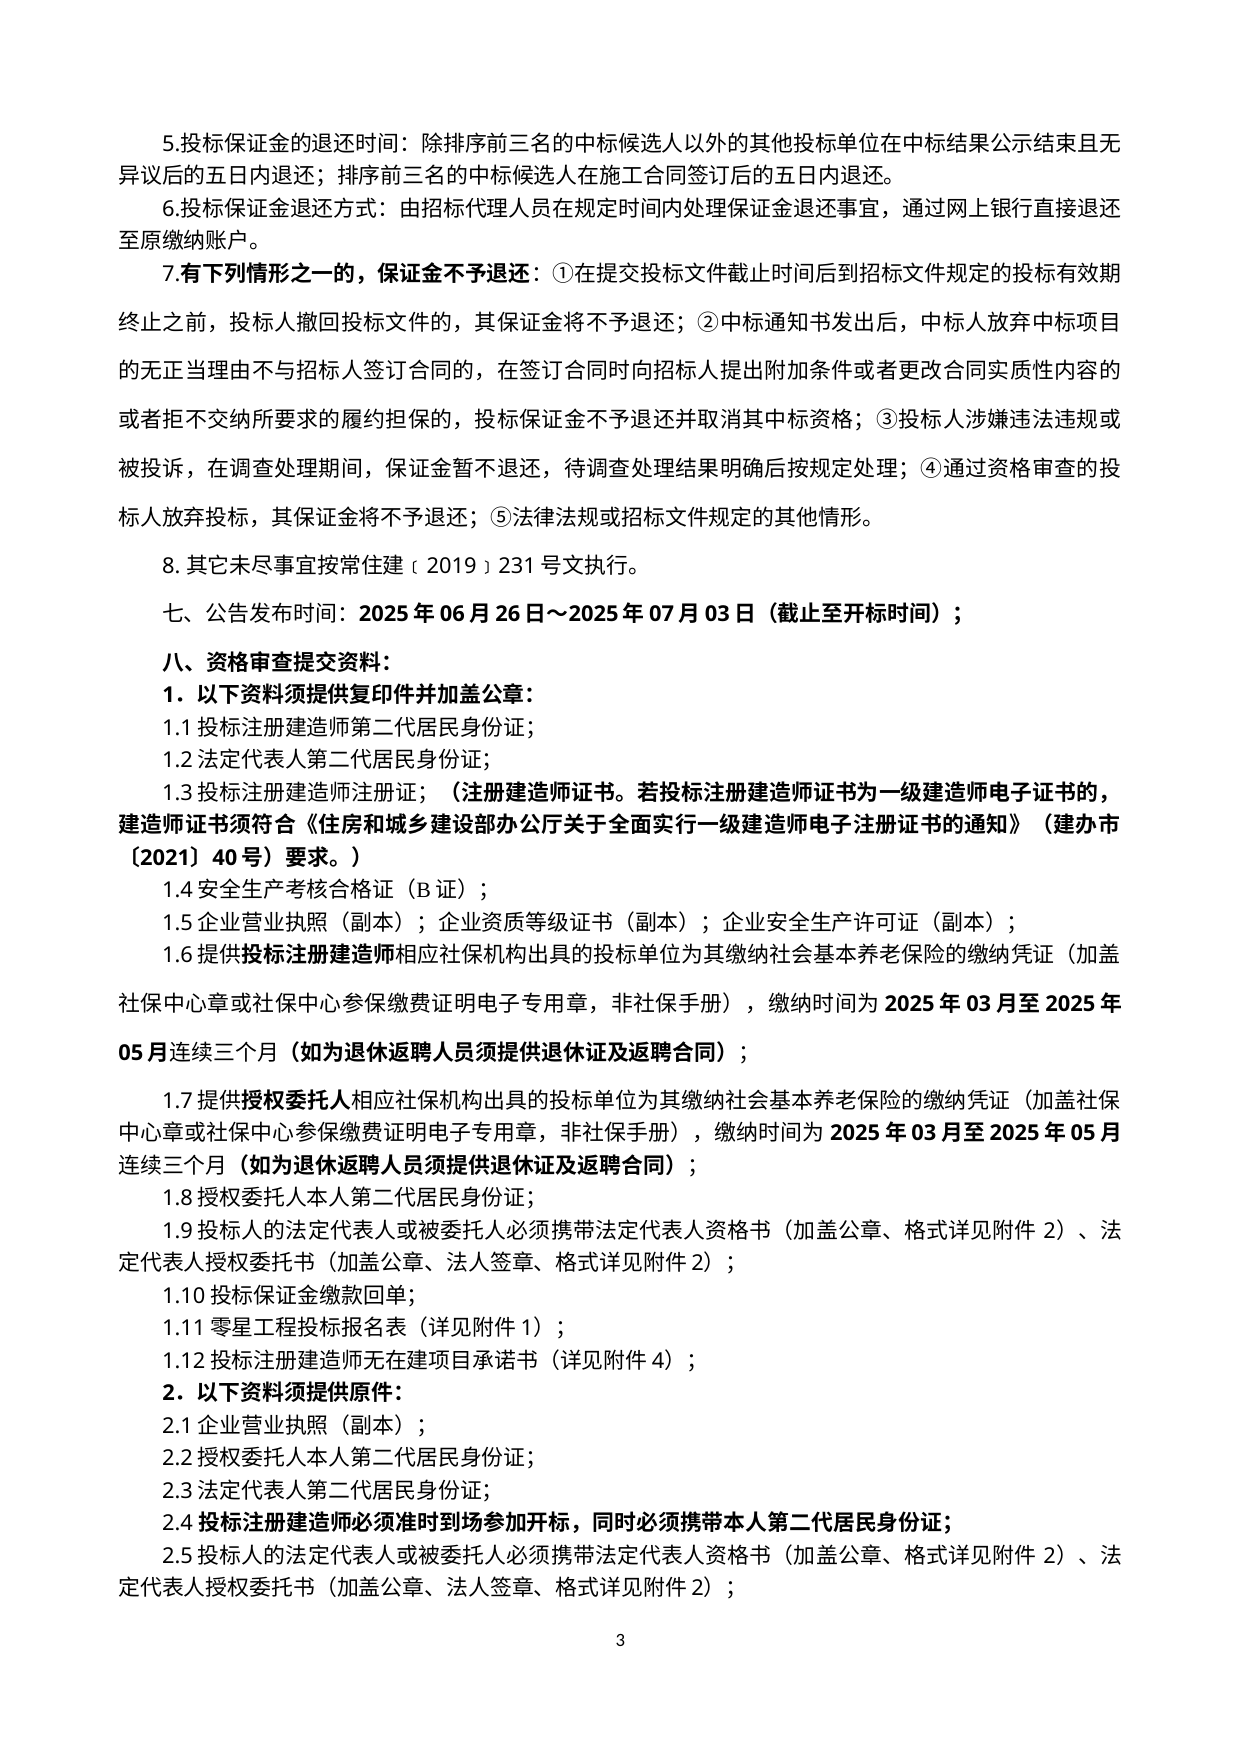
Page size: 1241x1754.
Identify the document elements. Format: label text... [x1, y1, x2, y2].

text 1.5企业营业执照（副本）；企业资质等级证书（副本）；企业安全生产许可证（副本）； [118, 904, 1122, 937]
text 1．以下资料须提供复印件并加盖公章： [118, 677, 1122, 709]
text 2.2授权委托人本人第二代居民身份证； [118, 1440, 1122, 1472]
text 1.10投标保证金缴款回单； [118, 1277, 1122, 1310]
text 6.投标保证金退还方式：由招标代理人员在规定时间内处理保证金退还事宜，通过网上银行直接退还至原缴纳账户。 [118, 190, 1122, 255]
text 1.4安全生产考核合格证（B证）； [118, 872, 1122, 904]
text 5.投标保证金的退还时间：除排序前三名的中标候选人以外的其他投标单位在中标结果公示结束且无异议后的五日内退还；排序前三名的中标候选人在施工合同签订后的五日内退还。 [118, 125, 1122, 190]
text 七、公告发布时间：2025年06月26日～2025年07月03日（截止至开标时间）； [118, 596, 1122, 628]
text 8. 其它未尽事宜按常住建﹝2019﹞231号文执行。 [118, 547, 1122, 580]
text 2．以下资料须提供原件： [118, 1375, 1122, 1407]
text 2.4 投标注册建造师必须准时到场参加开标，同时必须携带本人第二代居民身份证； [118, 1505, 1122, 1537]
text 2.5投标人的法定代表人或被委托人必须携带法定代表人资格书（加盖公章、格式详见附件2）、法定代表人授权委托书（加盖公章、法人签章、格式详见附件2）； [118, 1537, 1122, 1602]
text 1.3投标注册建造师注册证；（注册建造师证书。若投标注册建造师证书为一级建造师电子证书的，建造师证书须符合《住房和城乡建设部办公厅关于全面实行一级建造师电子注册证书的通知》（建办市〔2021〕40号）要求。） [118, 774, 1122, 872]
text 1.11零星工程投标报名表（详见附件1）； [118, 1310, 1122, 1342]
text 7.有下列情形之一的，保证金不予退还：①在提交投标文件截止时间后到招标文件规定的投标有效期终止之前，投标人撤回投标文件的，其保证金将不予退还；②中标通知书发出后，中标人放弃中标项目的无正当理由不与招标人签订合同的，在签订合同时向招标人提出附加条件或者更改合同实质性内容的，或者拒不交纳所要求的履约担保的，投标保证金不予退还并取消其中标资格；③投标人涉嫌违法违规或被投诉，在调查处理期间，保证金暂不退还，待调查处理结果明确后按规定处理；④通过资格审查的投标人放弃投标，其保证金将不予退还；⑤法律法规或招标文件规定的其他情形。 [118, 255, 1122, 532]
text 2.3法定代表人第二代居民身份证； [118, 1472, 1122, 1505]
text 1.6提供投标注册建造师相应社保机构出具的投标单位为其缴纳社会基本养老保险的缴纳凭证（加盖社保中心章或社保中心参保缴费证明电子专用章，非社保手册），缴纳时间为2025年03月至2025年05月连续三个月（如为退休返聘人员须提供退休证及返聘合同）； [118, 937, 1122, 1067]
text 八、资格审查提交资料： [118, 644, 1122, 677]
text 1.8授权委托人本人第二代居民身份证； [118, 1180, 1122, 1212]
text 1.7提供授权委托人相应社保机构出具的投标单位为其缴纳社会基本养老保险的缴纳凭证（加盖社保中心章或社保中心参保缴费证明电子专用章，非社保手册），缴纳时间为2025年03月至2025年05月连续三个月（如为退休返聘人员须提供退休证及返聘合同）； [118, 1082, 1122, 1180]
text 1.12投标注册建造师无在建项目承诺书（详见附件4）； [118, 1342, 1122, 1375]
text 1.9投标人的法定代表人或被委托人必须携带法定代表人资格书（加盖公章、格式详见附件2）、法定代表人授权委托书（加盖公章、法人签章、格式详见附件2）； [118, 1212, 1122, 1277]
text 2.1企业营业执照（副本）； [118, 1407, 1122, 1440]
text 1.2法定代表人第二代居民身份证； [118, 742, 1122, 774]
text 1.1投标注册建造师第二代居民身份证； [118, 709, 1122, 742]
